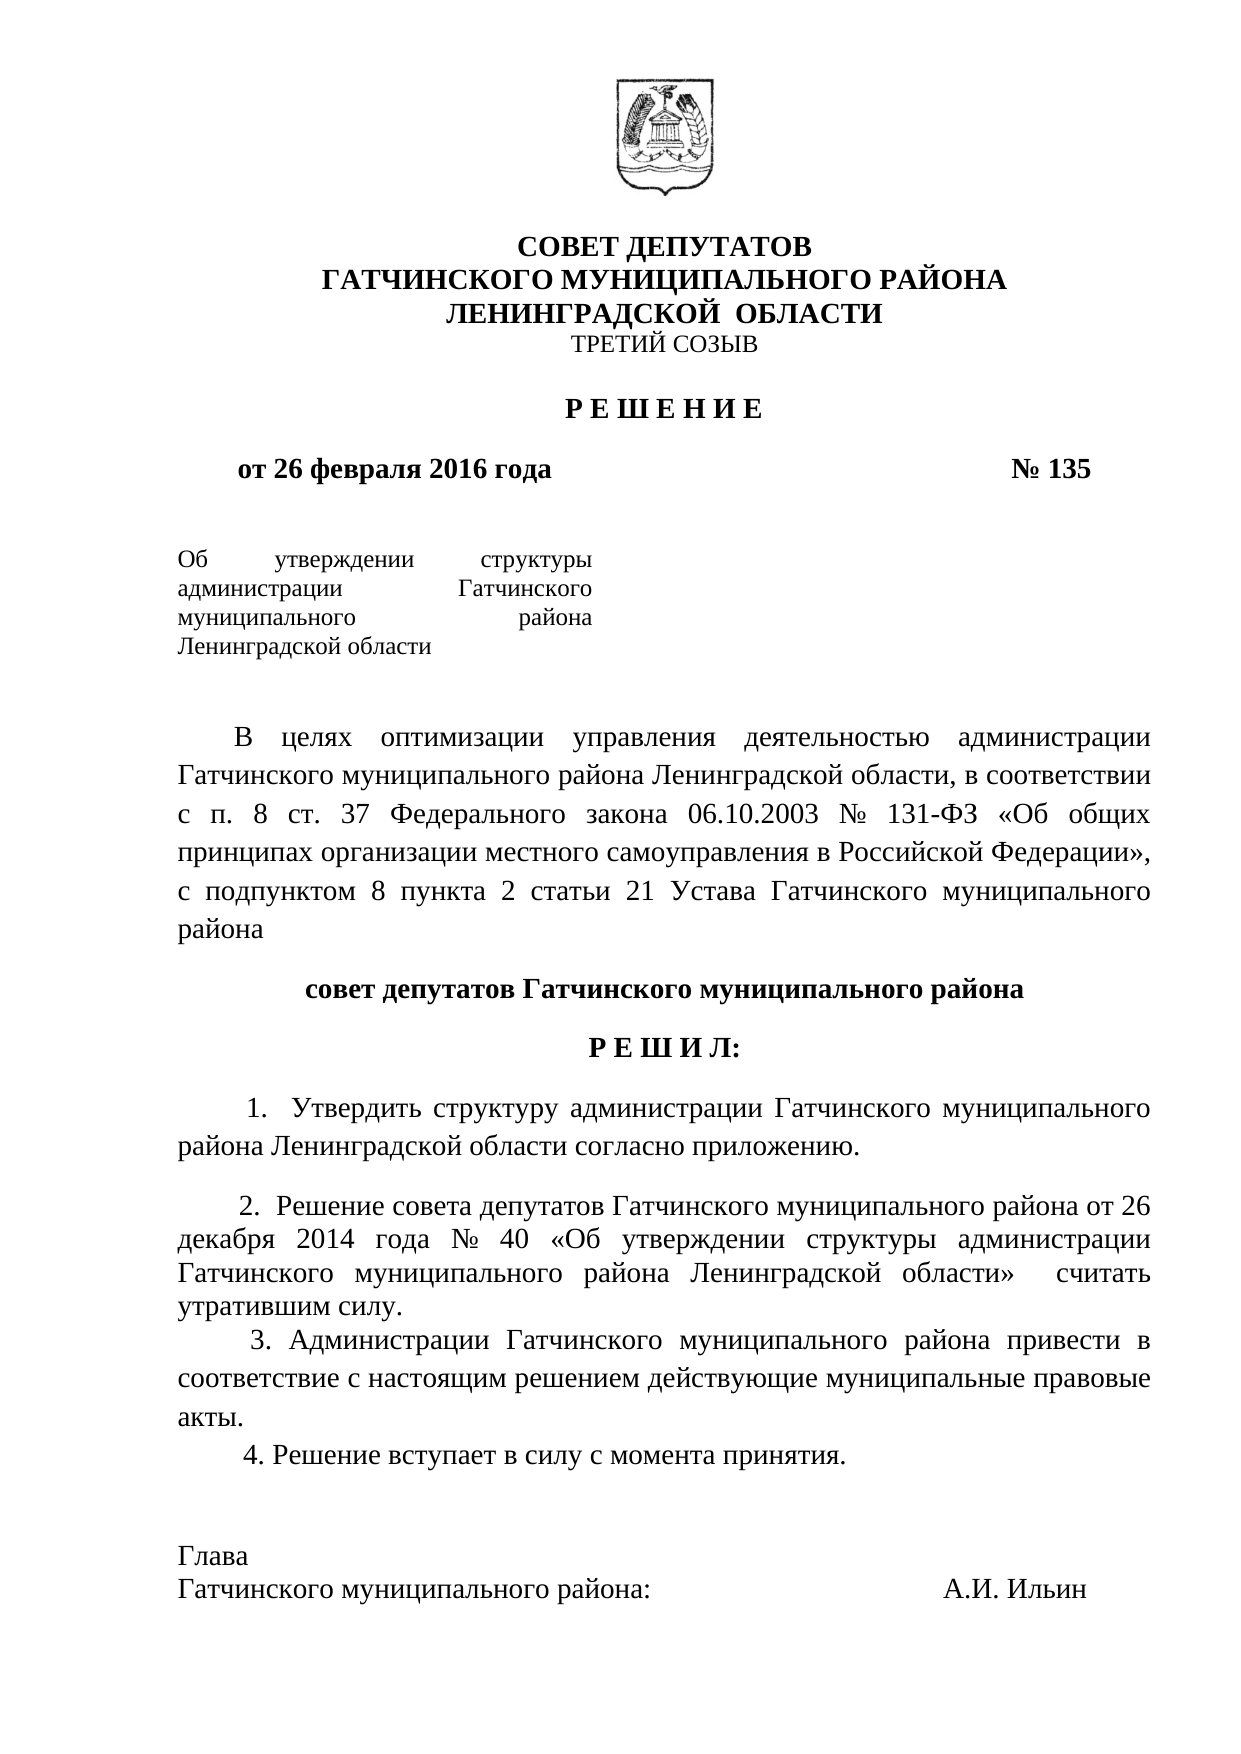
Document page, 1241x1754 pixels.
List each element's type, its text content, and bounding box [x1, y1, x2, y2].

text СОВЕТ ДЕПУТАТОВ [177, 229, 1152, 262]
text совет депутатов Гатчинского муниципального района [177, 971, 1152, 1004]
text ЛЕНИНГРАДСКОЙ ОБЛАСТИ [177, 296, 1152, 329]
text от 26 февраля 2016 года № 135 [177, 452, 1152, 485]
text Р Е Ш И Л: [177, 1030, 1152, 1064]
text 1. Утвердить структуру администрации Гатчинского муниципального района Ленинградской области согласно приложению. [177, 1090, 1152, 1162]
text В целях оптимизации управления деятельностью администрации Гатчинского муниципального района Ленинградской области, в соответствии с п. 8 ст. 37 Федерального закона 06.10.2003 № 131-ФЗ «Об общих принципах организации местного самоуправления в Российской Федерации», с подпунктом 8 пункта 2 статьи 21 Устава Гатчинского муниципального района [177, 719, 1152, 945]
text Гатчинского муниципального района: А.И. Ильин [177, 1572, 1098, 1605]
text Глава [177, 1538, 1098, 1572]
picture [614, 77, 715, 196]
text ТРЕТИЙ СОЗЫВ [177, 329, 1152, 358]
text 4. Решение вступает в силу с момента принятия. [177, 1437, 1152, 1471]
subtitle Р Е Ш Е Н И Е [177, 392, 1150, 425]
text Об утверждении структуры администрации Гатчинского муниципального района Ленинградской области [177, 544, 592, 659]
subtitle 2. Решение совета депутатов Гатчинского муниципального района от 26 декабря 2014 года № 40 «Об утверждении структуры администрации Гатчинского муниципального района Ленинградской области» считать утратившим силу. [177, 1188, 1152, 1322]
text ГАТЧИНСКОГО МУНИЦИПАЛЬНОГО РАЙОНА [177, 262, 1152, 296]
text 3. Администрации Гатчинского муниципального района привести в соответствие с настоящим решением действующие муниципальные правовые акты. [177, 1322, 1152, 1432]
